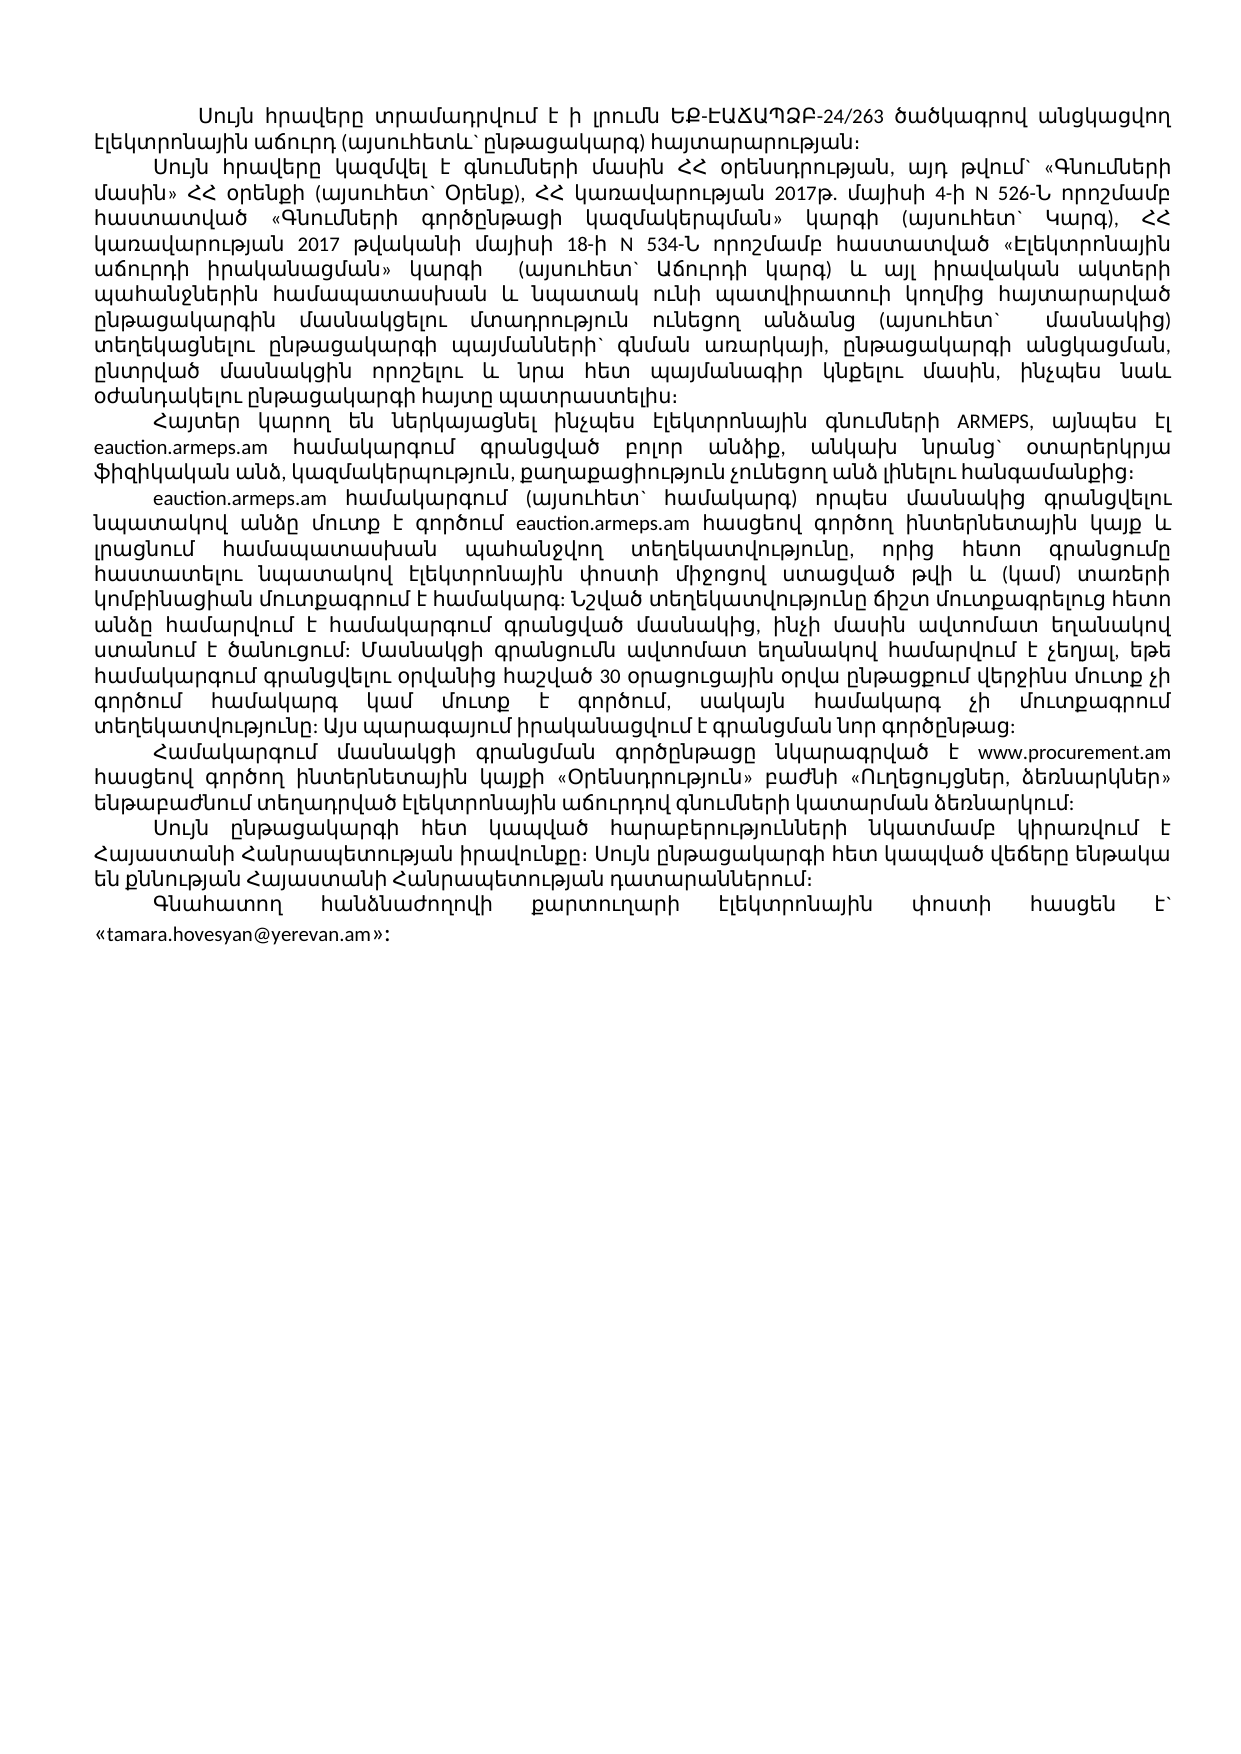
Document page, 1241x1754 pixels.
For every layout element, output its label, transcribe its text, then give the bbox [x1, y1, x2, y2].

text Գնահատող հանձնաժողովի քարտուղարի էլեկտրոնային փոստի հասցեն է` «tamara.hovesyan@yerevan.am»: [94, 892, 1171, 948]
text Սույն հրավերը տրամադրվում է ի լրումն ԵՔ-ԷԱՃԱՊՁԲ-24/263 ծածկագրով անցկացվող էլեկտրոնային աճուրդ (այսուհետև` ընթացակարգ) հայտարարության։ [94, 104, 1171, 154]
text Հայտեր կարող են ներկայացնել ինչպես էլեկտրոնային գնումների ARMEPS, այնպես էլ eauction.armeps.am համակարգում գրանցված բոլոր անձիք, անկախ նրանց` օտարերկրյա ֆիզիկական անձ, կազմակերպություն, քաղաքացիություն չունեցող անձ լինելու հանգամանքից։ [94, 409, 1171, 485]
text eauction.armeps.am համակարգում (այսուհետ` համակարգ) որպես մասնակից գրանցվելու նպատակով անձը մուտք է գործում eauction.armeps.am հասցեով գործող ինտերնետային կայք և լրացնում համապատասխան պահանջվող տեղեկատվությունը, որից հետո գրանցումը հաստատելու նպատակով էլեկտրոնային փոստի միջոցով ստացված թվի և (կամ) տառերի կոմբինացիան մուտքագրում է համակարգ: Նշված տեղեկատվությունը ճիշտ մուտքագրելուց հետո անձը համարվում է համակարգում գրանցված մասնակից, ինչի մասին ավտոմատ եղանակով ստանում է ծանուցում: Մասնակցի գրանցումն ավտոմատ եղանակով համարվում է չեղյալ, եթե համակարգում գրանցվելու օրվանից հաշված 30 օրացուցային օրվա ընթացքում վերջինս մուտք չի գործում համակարգ կամ մուտք է գործում, սակայն համակարգ չի մուտքագրում տեղեկատվությունը: Այս պարագայում իրականացվում է գրանցման նոր գործընթաց: [94, 485, 1171, 739]
text Համակարգում մասնակցի գրանցման գործընթացը նկարագրված է www.procurement.am հասցեով գործող ինտերնետային կայքի «Օրենսդրություն» բաժնի «Ուղեցույցներ, ձեռնարկներ» ենթաբաժնում տեղադրված էլեկտրոնային աճուրդով գնումների կատարման ձեռնարկում: [94, 739, 1171, 815]
text Սույն հրավերը կազմվել է գնումների մասին ՀՀ օրենսդրության, այդ թվում` «Գնումների մասին» ՀՀ օրենքի (այսուհետ` Օրենք), ՀՀ կառավարության 2017թ. մայիսի 4-ի N 526-Ն որոշմամբ հաստատված «Գնումների գործընթացի կազմակերպման» կարգի (այսուհետ` Կարգ), ՀՀ կառավարության 2017 թվականի մայիսի 18-ի N 534-Ն որոշմամբ հաստատված «Էլեկտրոնային աճուրդի իրականացման» կարգի (այսուհետ` Աճուրդի կարգ) և այլ իրավական ակտերի պահանջներին համապատասխան և նպատակ ունի պատվիրատուի կողմից հայտարարված ընթացակարգին մասնակցելու մտադրություն ունեցող անձանց (այսուհետ` մասնակից) տեղեկացնելու ընթացակարգի պայմանների` գնման առարկայի, ընթացակարգի անցկացման, ընտրված մասնակցին որոշելու և նրա հետ պայմանագիր կնքելու մասին, ինչպես նաև օժանդակելու ընթացակարգի հայտը պատրաստելիս։ [94, 154, 1171, 409]
text Սույն ընթացակարգի հետ կապված հարաբերությունների նկատմամբ կիրառվում է Հայաստանի Հանրապետության իրավունքը։ Սույն ընթացակարգի հետ կապված վեճերը ենթակա են քննության Հայաստանի Հանրապետության դատարաններում։ [94, 815, 1171, 892]
